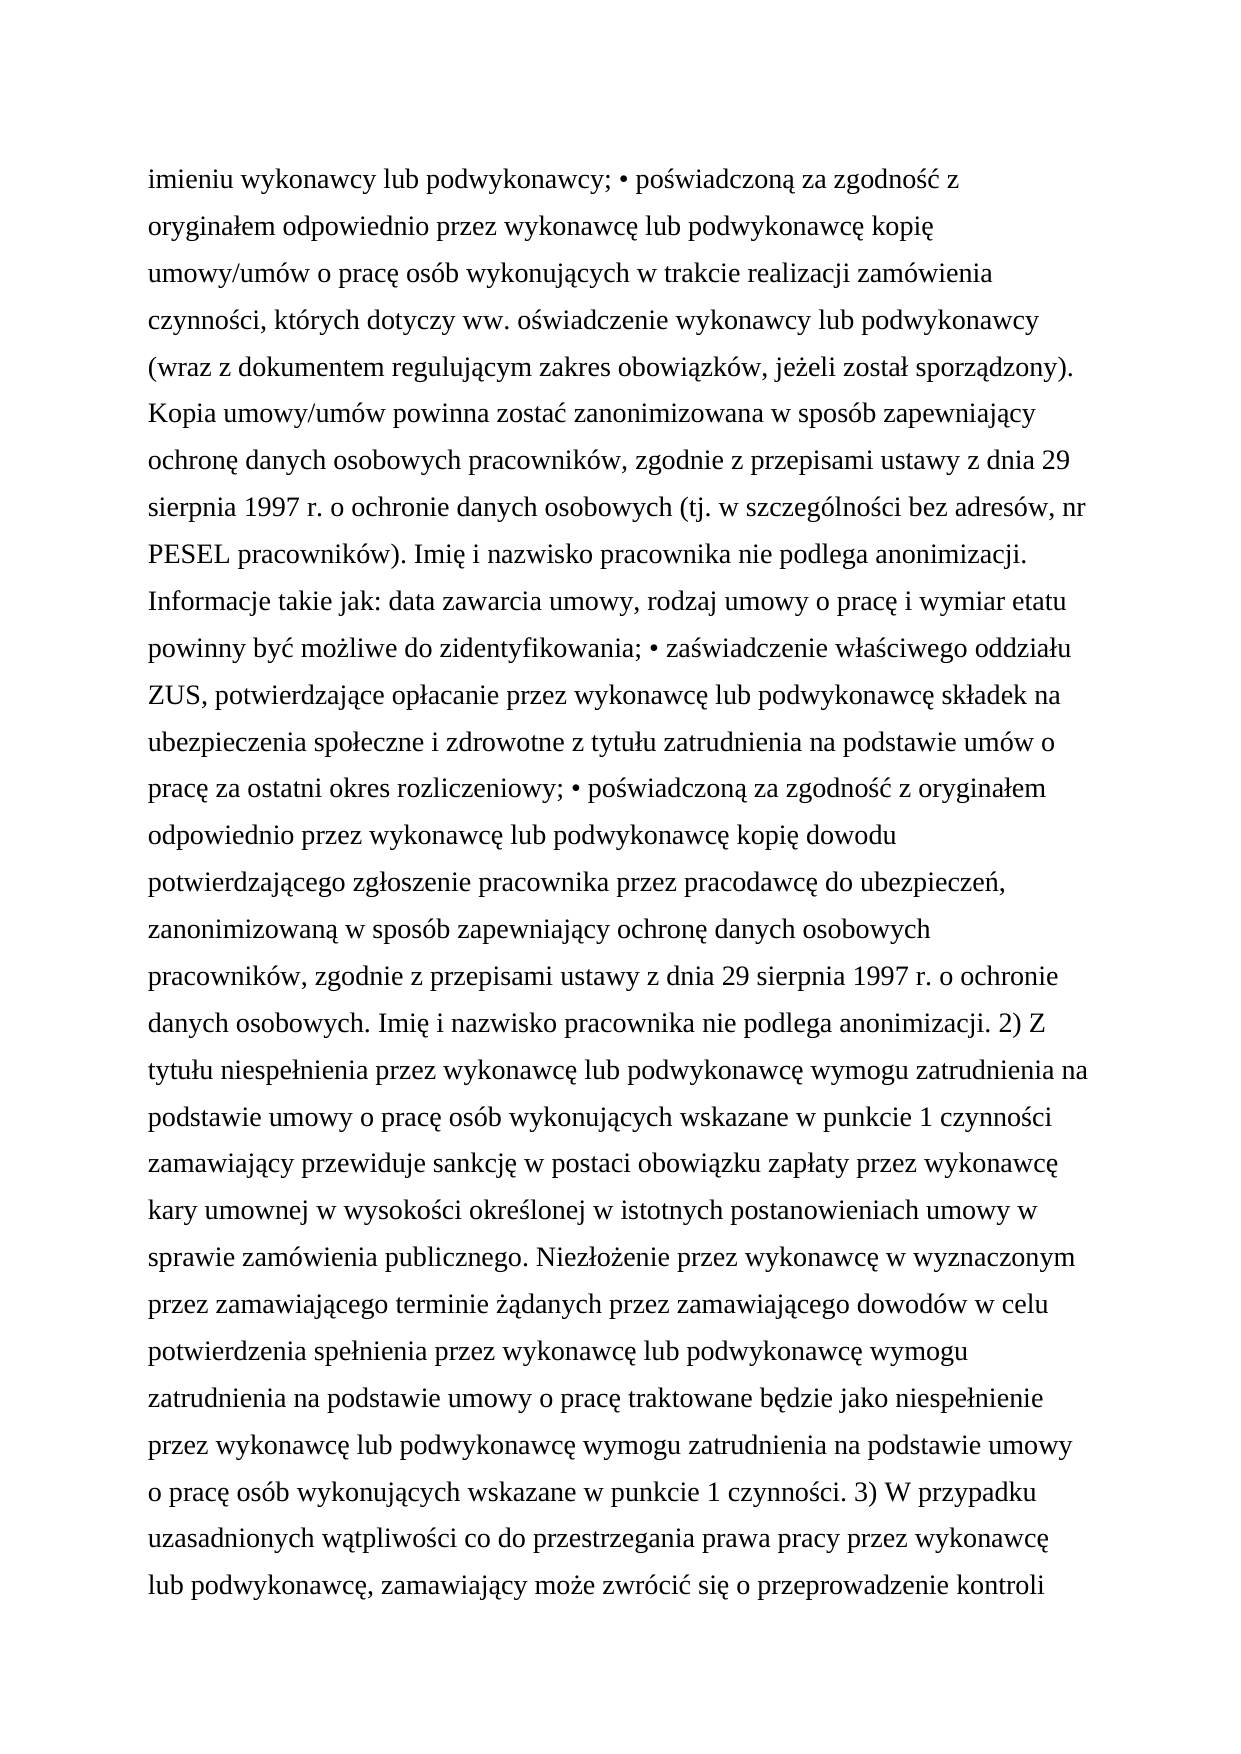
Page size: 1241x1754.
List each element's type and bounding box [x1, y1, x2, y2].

text [148, 148, 1093, 1601]
